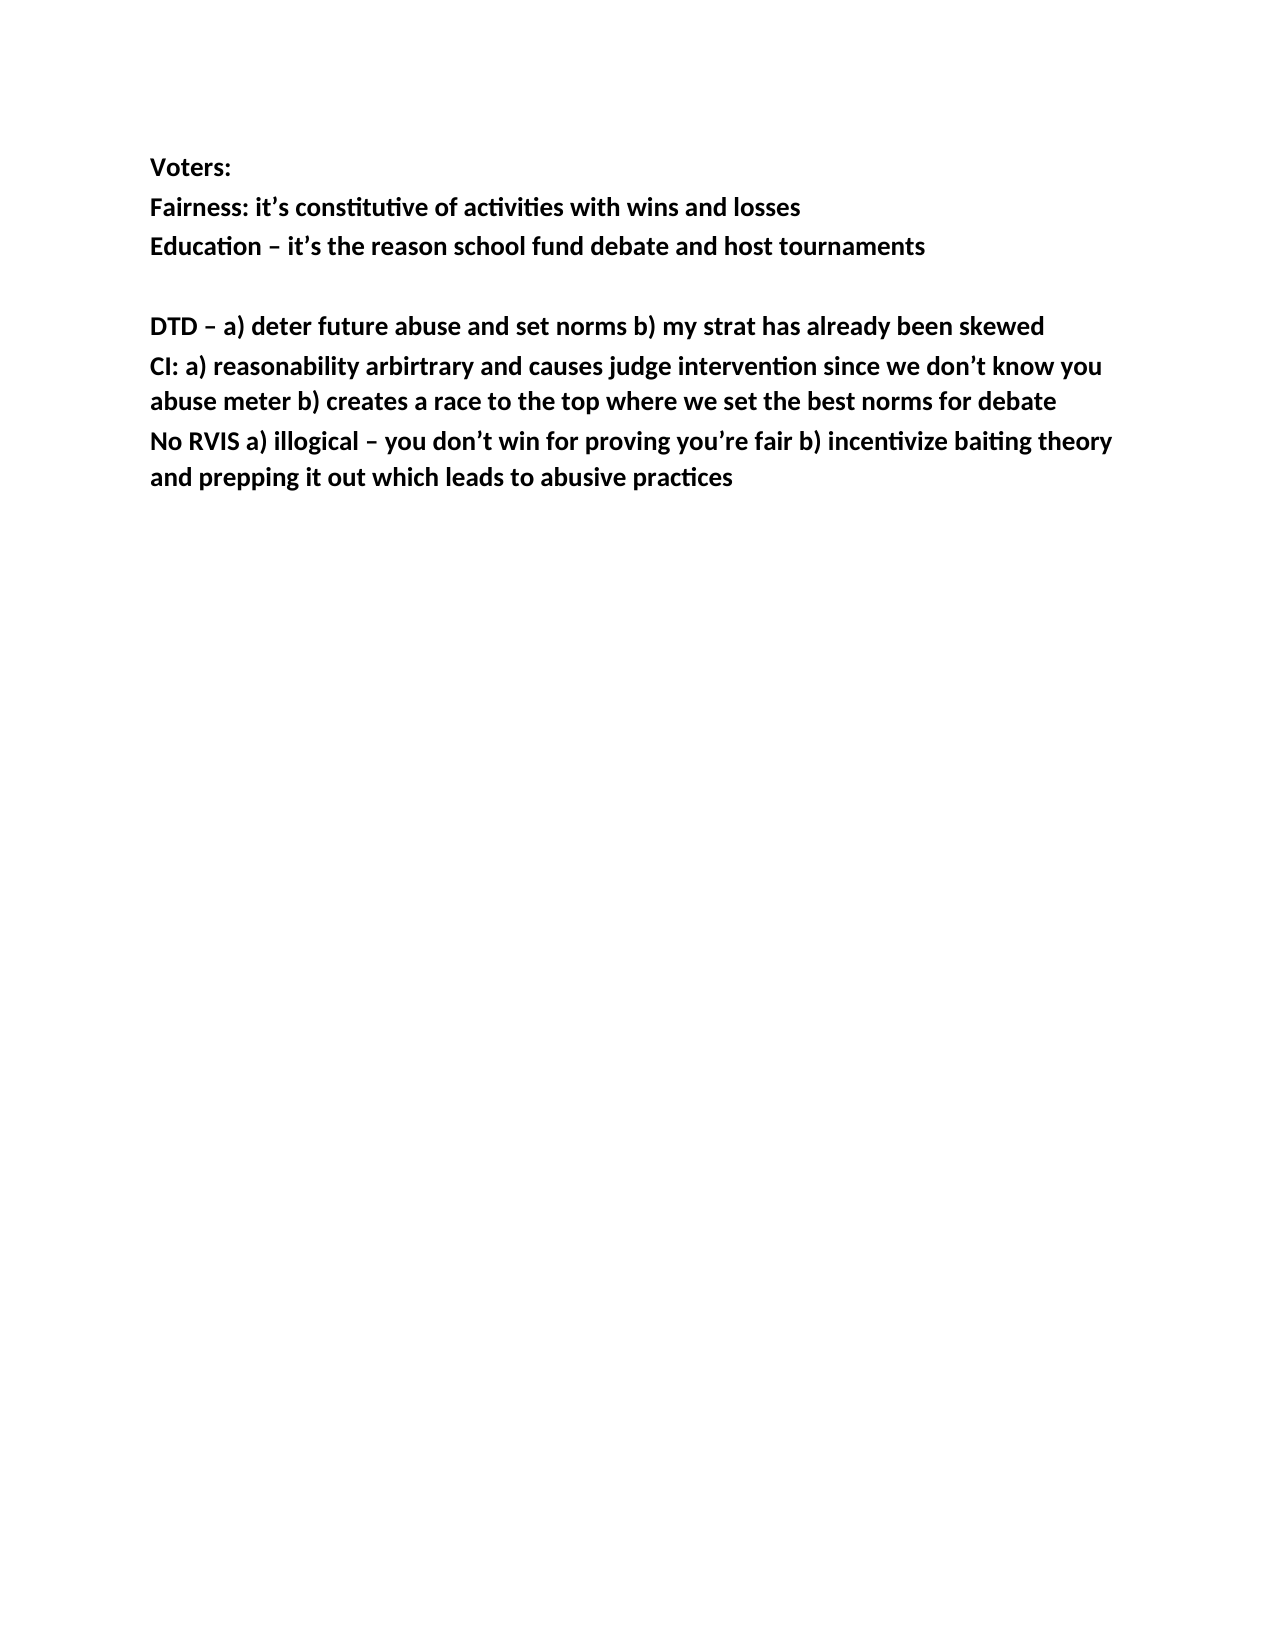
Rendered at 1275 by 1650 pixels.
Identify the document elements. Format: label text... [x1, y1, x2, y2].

subtitle Fairness: it’s constitutive of activities with wins and losses [150, 190, 1125, 223]
subtitle DTD – a) deter future abuse and set norms b) my strat has already been skewed [150, 309, 1125, 342]
subtitle Education – it’s the reason school fund debate and host tournaments [150, 229, 1125, 263]
subtitle CI: a) reasonability arbirtrary and causes judge intervention since we don’t know you abuse meter b) creates a race to the top where we set the best norms for debate [150, 349, 1125, 418]
subtitle No RVIS a) illogical – you don’t win for proving you’re fair b) incentivize baiting theory and prepping it out which leads to abusive practices [150, 424, 1125, 493]
subtitle Voters: [150, 150, 1125, 183]
